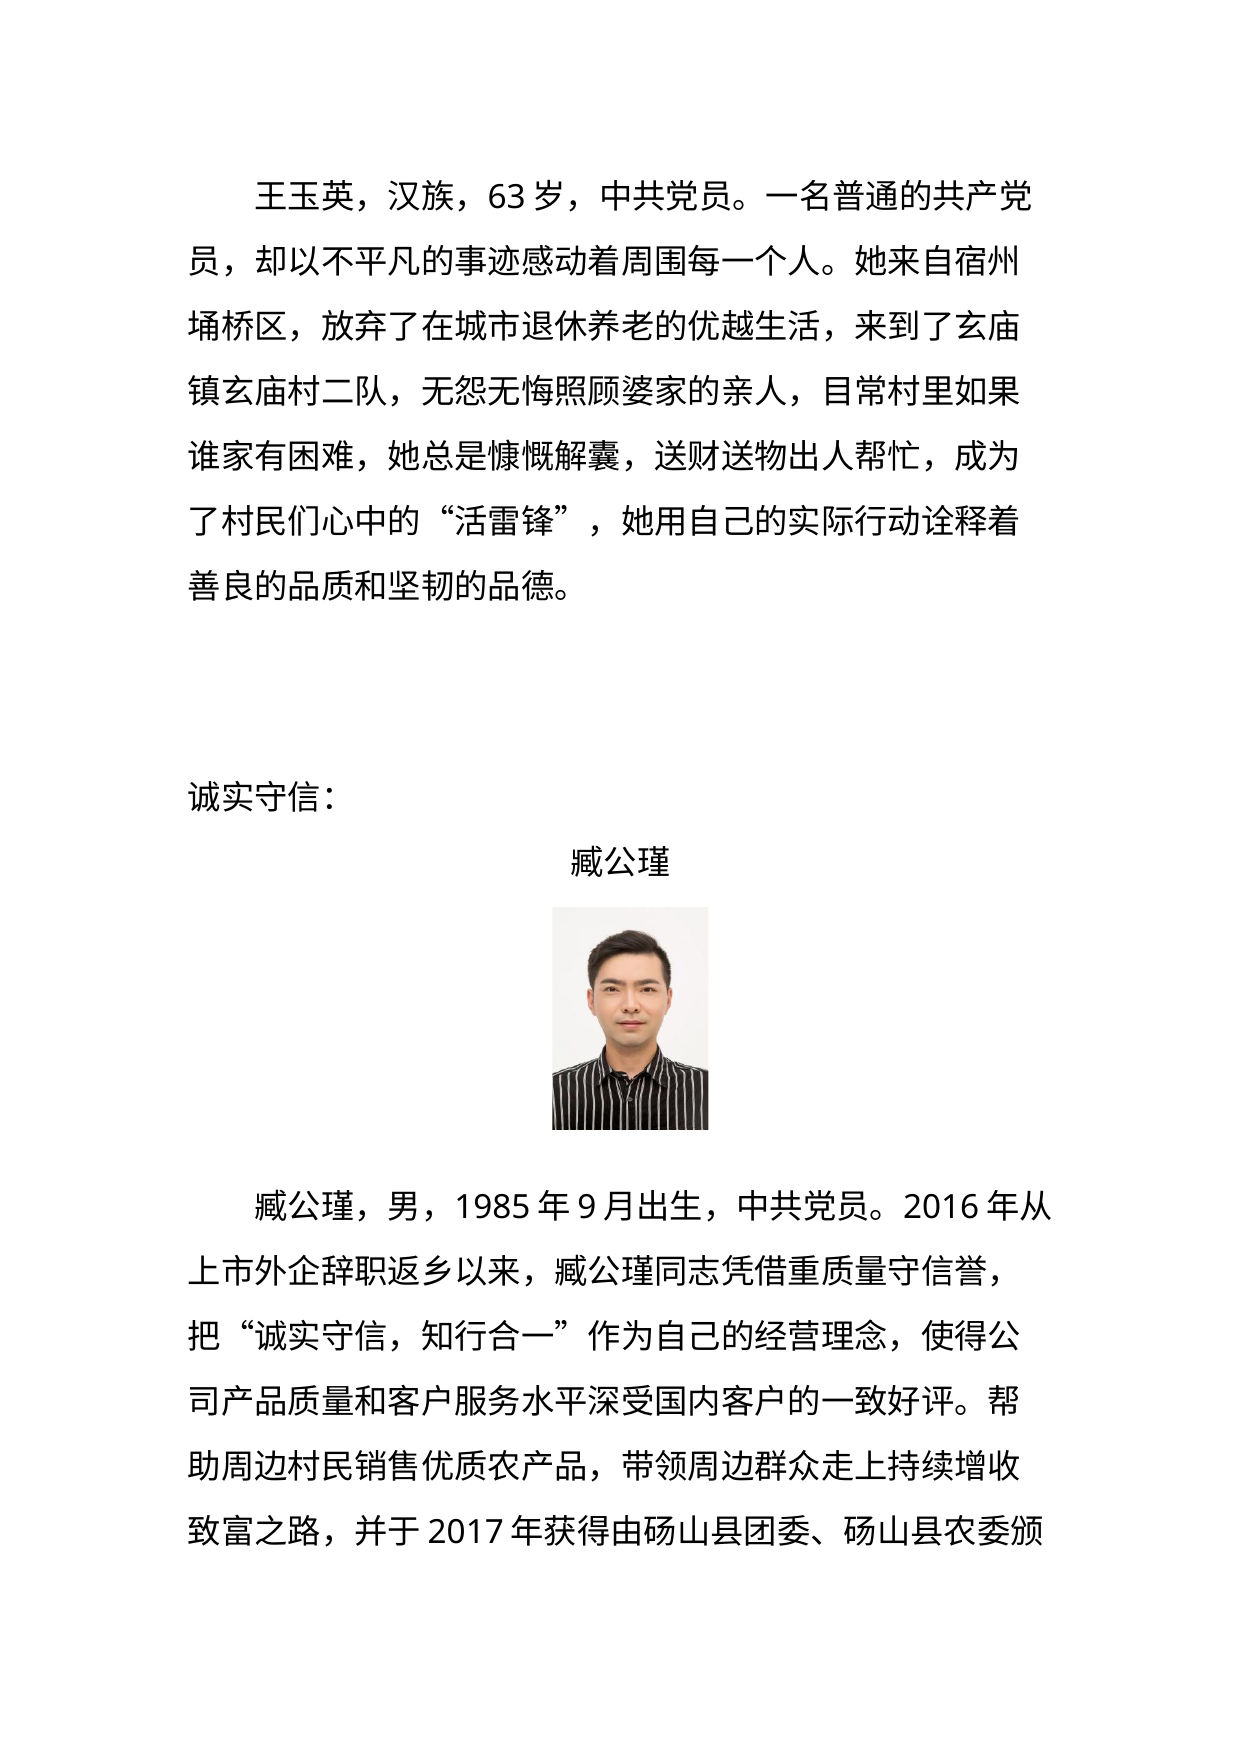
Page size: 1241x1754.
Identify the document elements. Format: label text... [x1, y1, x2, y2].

text 臧公瑾 [187, 828, 1053, 893]
text 王玉英，汉族，63岁，中共党员。一名普通的共产党员，却以不平凡的事迹感动着周围每一个人。她来自宿州埇桥区，放弃了在城市退休养老的优越生活，来到了玄庙镇玄庙村二队，无怨无悔照顾婆家的亲人，目常村里如果谁家有困难，她总是慷慨解囊，送财送物出人帮忙，成为了村民们心中的“活雷锋”，她用自己的实际行动诠释着善良的品质和坚韧的品德。 [187, 162, 1053, 617]
text 诚实守信： [187, 763, 1053, 828]
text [187, 1171, 1053, 1561]
picture [550, 907, 709, 1128]
